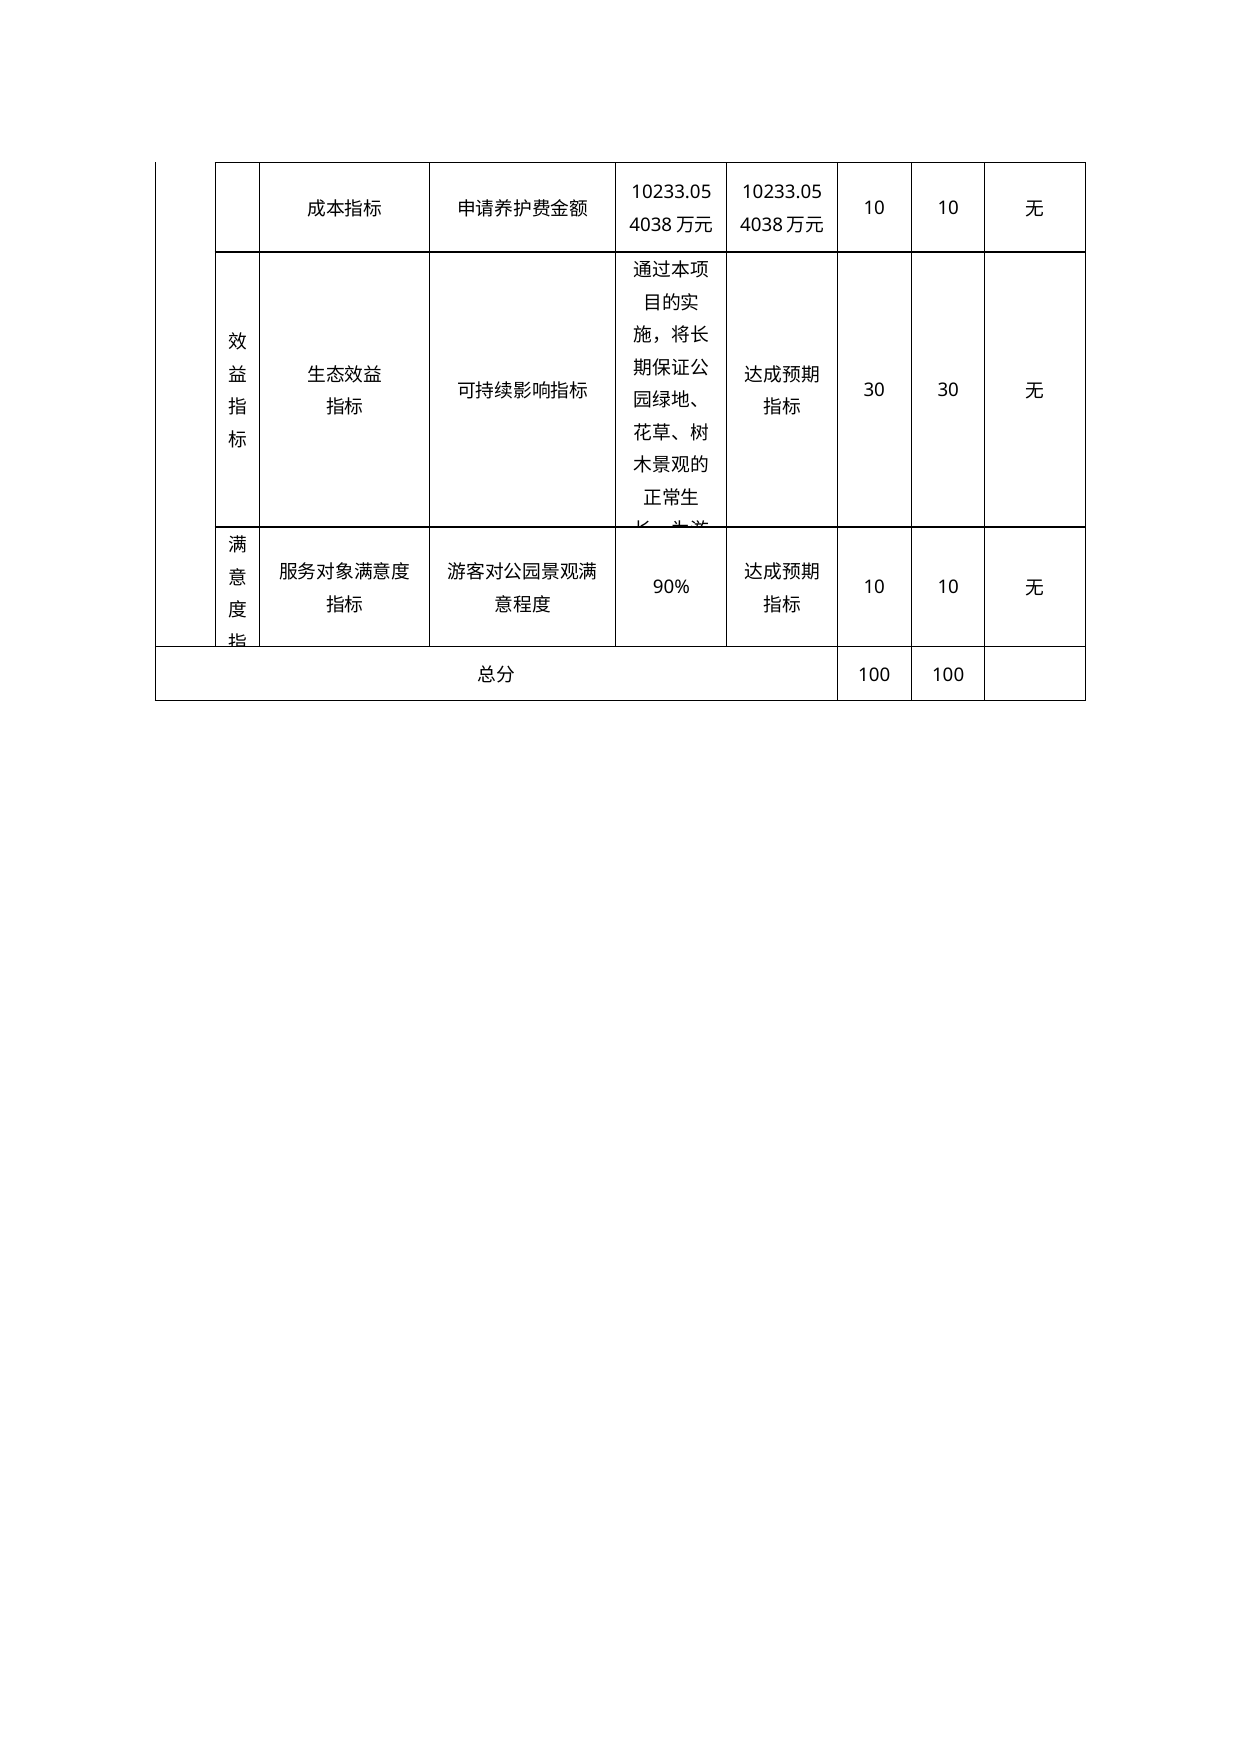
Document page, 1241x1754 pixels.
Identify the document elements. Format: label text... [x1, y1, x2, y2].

table_cell 服务对象满意度指标 [260, 528, 429, 646]
table_cell 效益指标 [216, 253, 259, 526]
table_cell 生态效益 指标 [260, 253, 429, 526]
table_cell 成本指标 [260, 163, 429, 251]
table_cell 30 [912, 253, 984, 526]
table_cell 可持续影响指标 [430, 253, 615, 526]
table_cell 100 [838, 647, 911, 700]
table_cell 无 [985, 528, 1085, 646]
table_cell 10233.054038万元 [727, 163, 837, 251]
table_cell 10 [912, 528, 984, 646]
table_cell 10 [838, 528, 911, 646]
table_cell 10 [912, 163, 984, 251]
table_cell 游客对公园景观满意程度 [430, 528, 615, 646]
table_cell [985, 647, 1085, 700]
table_cell 无 [985, 163, 1085, 251]
table_cell 10 [838, 163, 911, 251]
table_cell 10233.054038万元 [616, 163, 726, 251]
table_cell 通过本项目的实施，将长期保证公园绿地、花草、树木景观的正常生长，为游客提供更好的游园环境。 [616, 253, 726, 526]
table_cell 达成预期指标 [727, 253, 837, 526]
table_cell 达成预期指标 [727, 528, 837, 646]
table_cell 30 [838, 253, 911, 526]
table_cell 90% [616, 528, 726, 646]
table_cell 申请养护费金额 [430, 163, 615, 251]
table_cell 满意度 指标 [216, 528, 259, 646]
table_cell 总分 [156, 647, 837, 700]
table_cell 100 [912, 647, 984, 700]
table_cell 无 [985, 253, 1085, 526]
